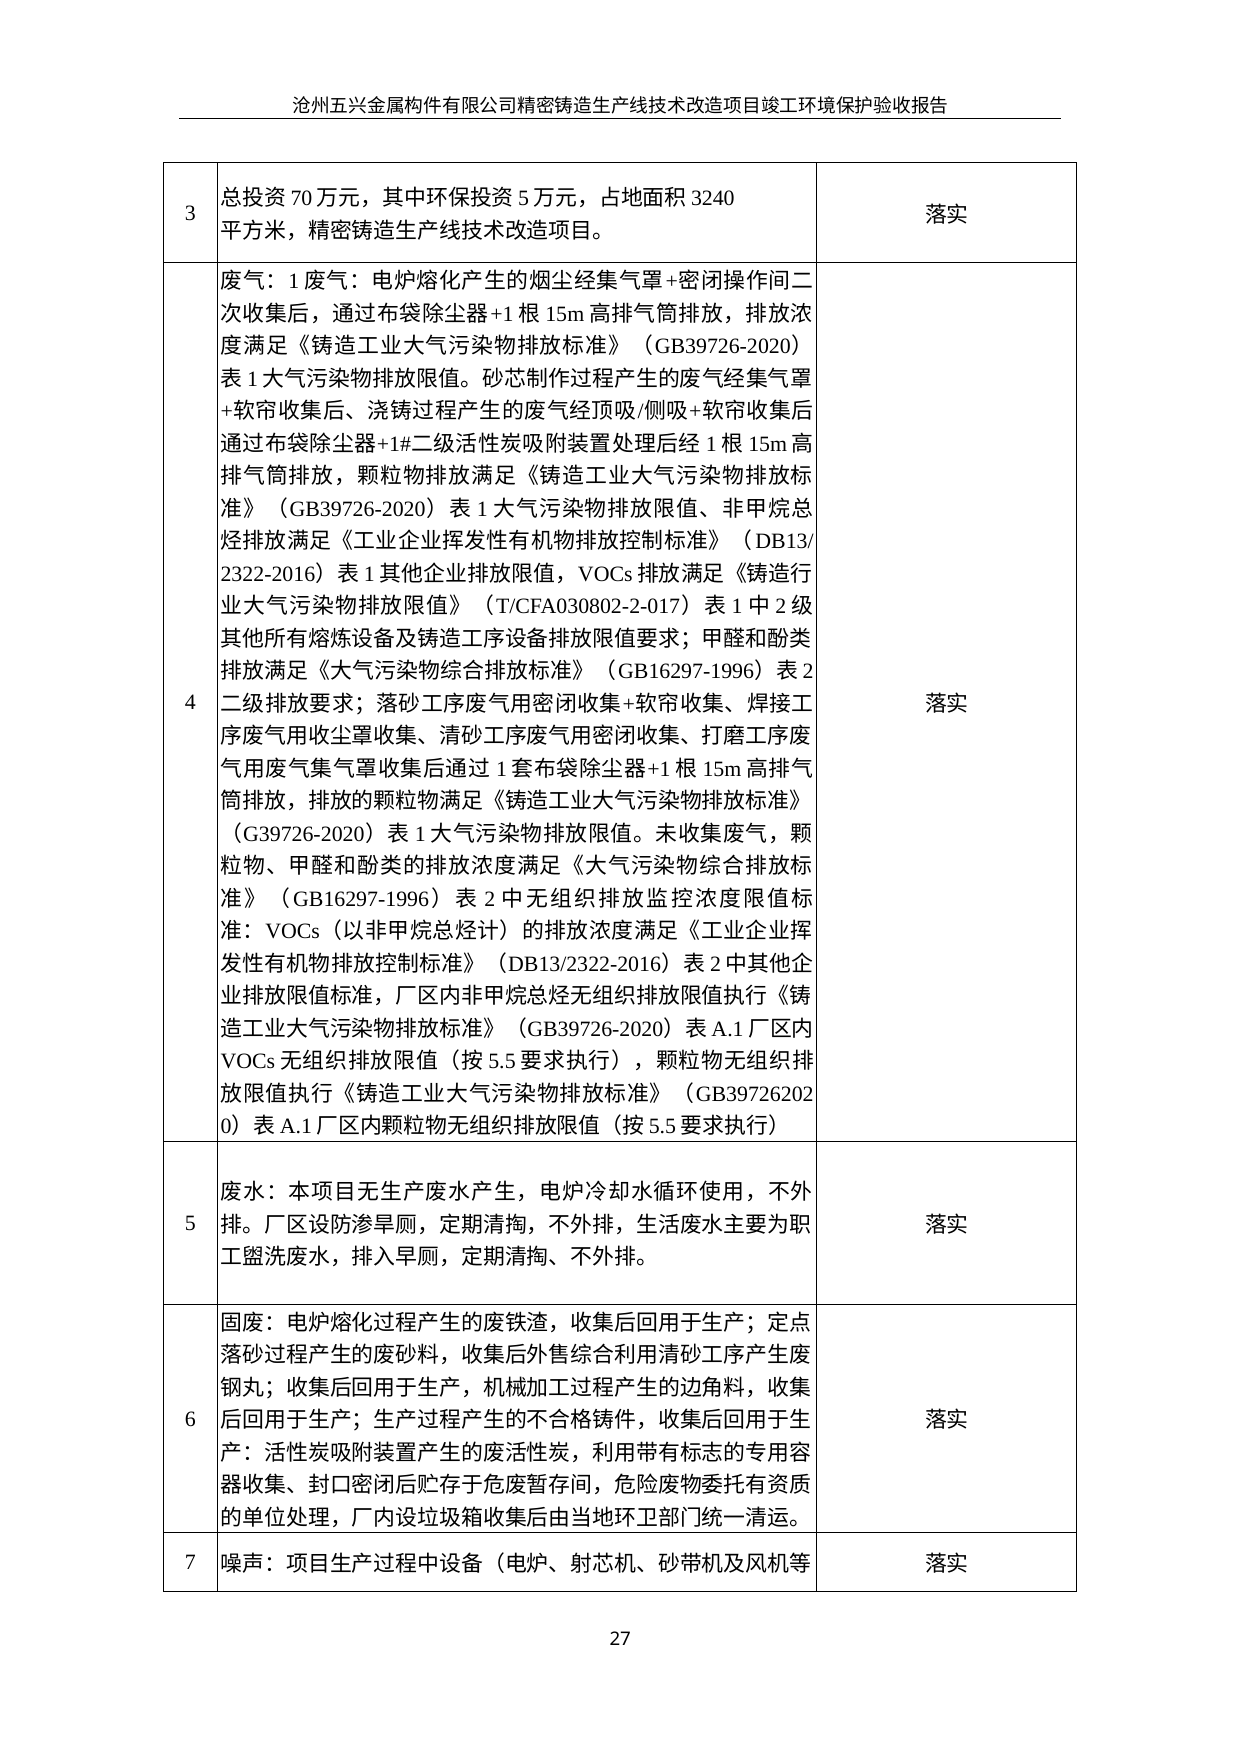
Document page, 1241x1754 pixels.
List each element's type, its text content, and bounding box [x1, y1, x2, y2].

table_cell 4 [164, 263, 217, 1141]
table_cell 落实 [817, 263, 1076, 1141]
table_cell 落实 [817, 1305, 1076, 1532]
table_cell 总投资70万元，其中环保投资5万元，占地面积3240 平方米，精密铸造生产线技术改造项目。 [218, 163, 816, 262]
table_cell 落实 [817, 1533, 1076, 1591]
table_cell 3 [164, 163, 217, 262]
table_cell 落实 [817, 163, 1076, 262]
table_cell 6 [164, 1305, 217, 1532]
table_cell 废气：1废气：电炉熔化产生的烟尘经集气罩+密闭操作间二次收集后，通过布袋除尘器+1根15m高排气筒排放，排放浓度满足《铸造工业大气污染物排放标准》（GB39726-2020）表1大气污染物排放限值。砂芯制作过程产生的废气经集气罩+软帘收集后、浇铸过程产生的废气经顶吸/侧吸+软帘收集后通过布袋除尘器+1#二级活性炭吸附装置处理后经1根15m高排气筒排放，颗粒物排放满足《铸造工业大气污染物排放标准》（GB39726-2020）表1大气污染物排放限值、非甲烷总烃排放满足《工业企业挥发性有机物排放控制标准》（DB13/2322-2016）表1其他企业排放限值，VOCs排放满足《铸造行业大气污染物排放限值》（T/CFA030802-2-017）表1中2级其他所有熔炼设备及铸造工序设备排放限值要求；甲醛和酚类排放满足《大气污染物综合排放标准》（GB16297-1996）表2二级排放要求；落砂工序废气用密闭收集+软帘收集、焊接工序废气用收尘罩收集、清砂工序废气用密闭收集、打磨工序废气用废气集气罩收集后通过1套布袋除尘器+1根15m高排气筒排放，排放的颗粒物满足《铸造工业大气污染物排放标准》（G39726-2020）表1大气污染物排放限值。未收集废气，颗粒物、甲醛和酚类的排放浓度满足《大气污染物综合排放标准》（GB16297-1996）表2中无组织排放监控浓度限值标准：VOCs（以非甲烷总烃计）的排放浓度满足《工业企业挥发性有机物排放控制标准》（DB13/2322-2016）表2中其他企业排放限值标准，厂区内非甲烷总烃无组织排放限值执行《铸造工业大气污染物排放标准》（GB39726-2020）表A.1厂区内VOCs无组织排放限值（按5.5要求执行），颗粒物无组织排放限值执行《铸造工业大气污染物排放标准》（GB397262020）表A.1厂区内颗粒物无组织排放限值（按5.5要求执行） [218, 263, 816, 1141]
table_cell 7 [164, 1533, 217, 1591]
table_cell 5 [164, 1142, 217, 1303]
table_cell 固废：电炉熔化过程产生的废铁渣，收集后回用于生产；定点落砂过程产生的废砂料，收集后外售综合利用清砂工序产生废钢丸；收集后回用于生产，机械加工过程产生的边角料，收集后回用于生产；生产过程产生的不合格铸件，收集后回用于生产：活性炭吸附装置产生的废活性炭，利用带有标志的专用容器收集、封口密闭后贮存于危废暂存间，危险废物委托有资质的单位处理，厂内设垃圾箱收集后由当地环卫部门统一清运。 [218, 1305, 816, 1532]
table_cell 废水：本项目无生产废水产生，电炉冷却水循环使用，不外排。厂区设防渗旱厕，定期清掏，不外排，生活废水主要为职工盥洗废水，排入早厕，定期清掏、不外排。 [218, 1142, 816, 1303]
table_cell 落实 [817, 1142, 1076, 1303]
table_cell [218, 1533, 816, 1591]
